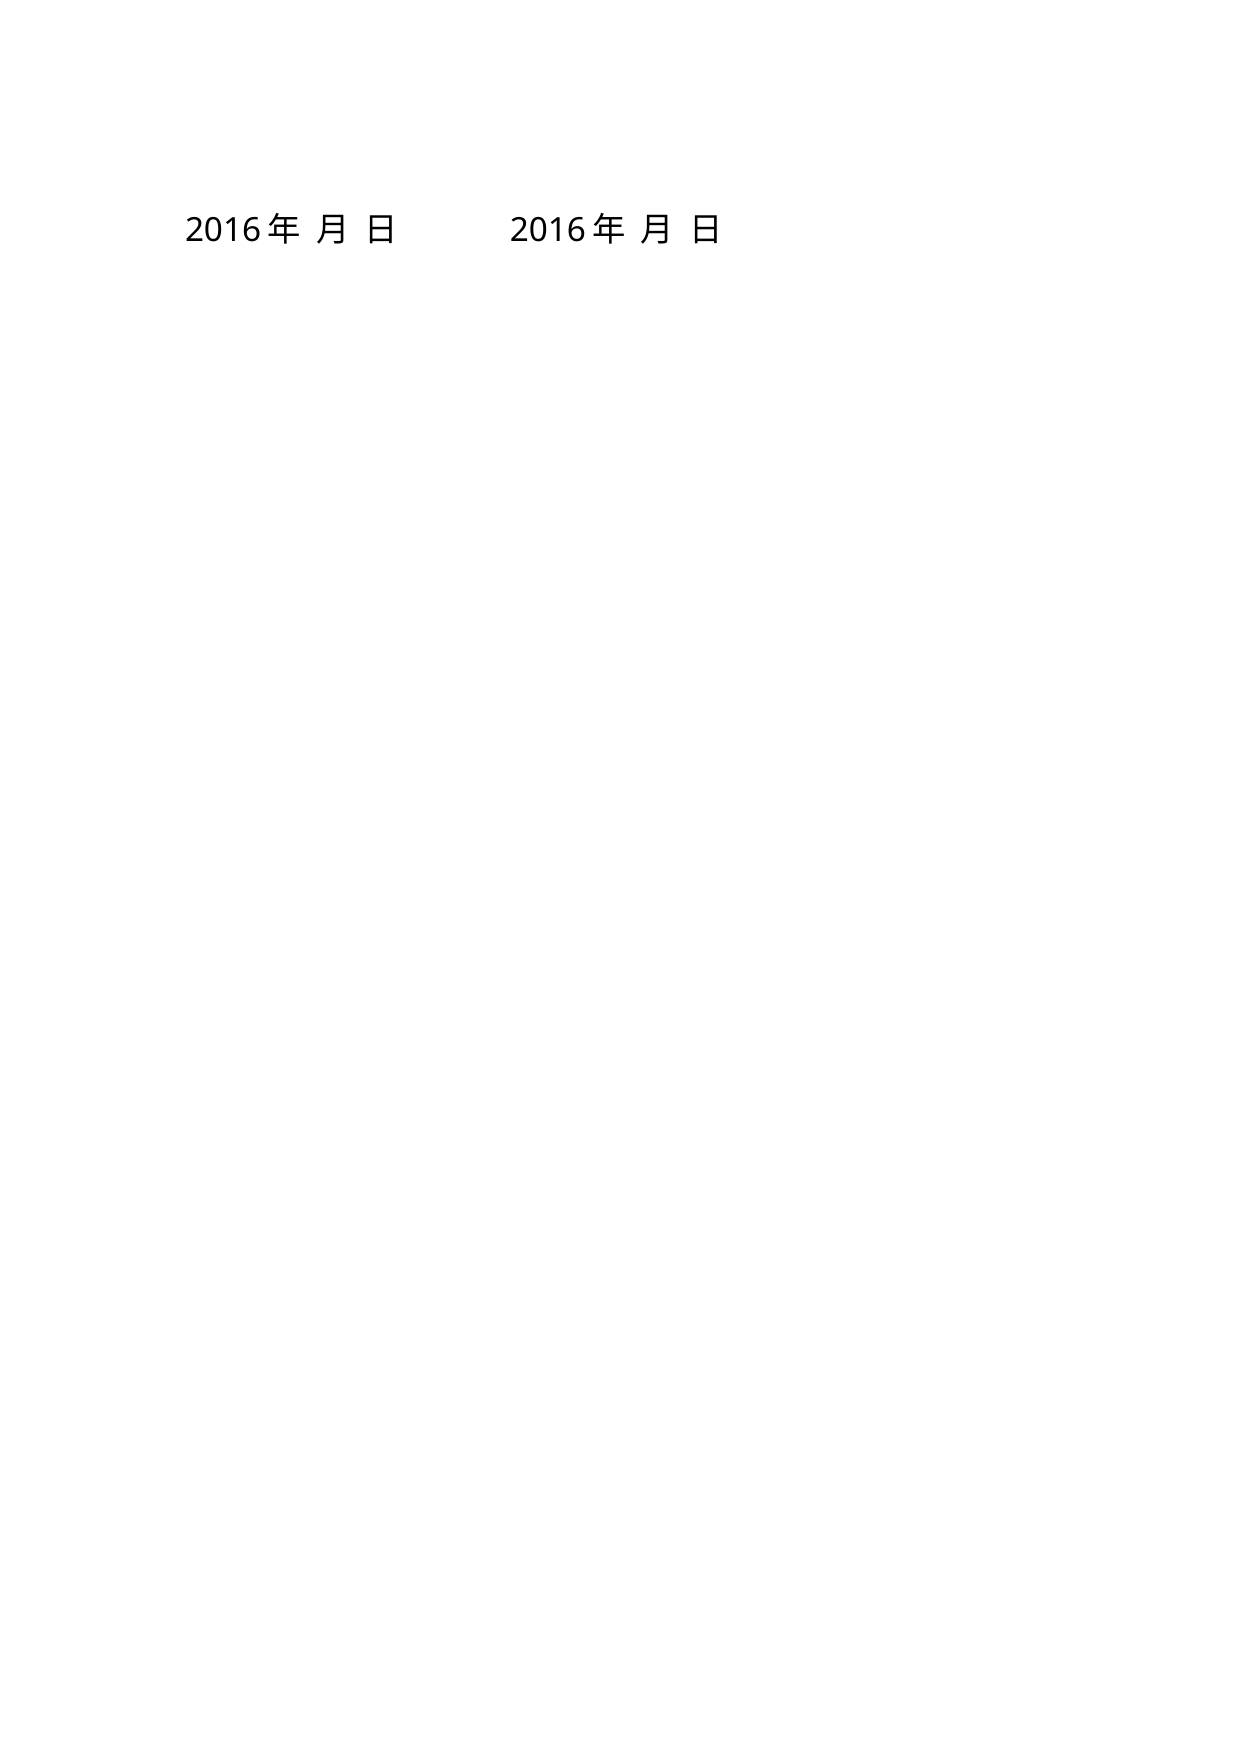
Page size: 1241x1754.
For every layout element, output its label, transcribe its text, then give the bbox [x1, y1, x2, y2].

text 2016年 月 日 2016年 月 日 [118, 191, 1122, 254]
